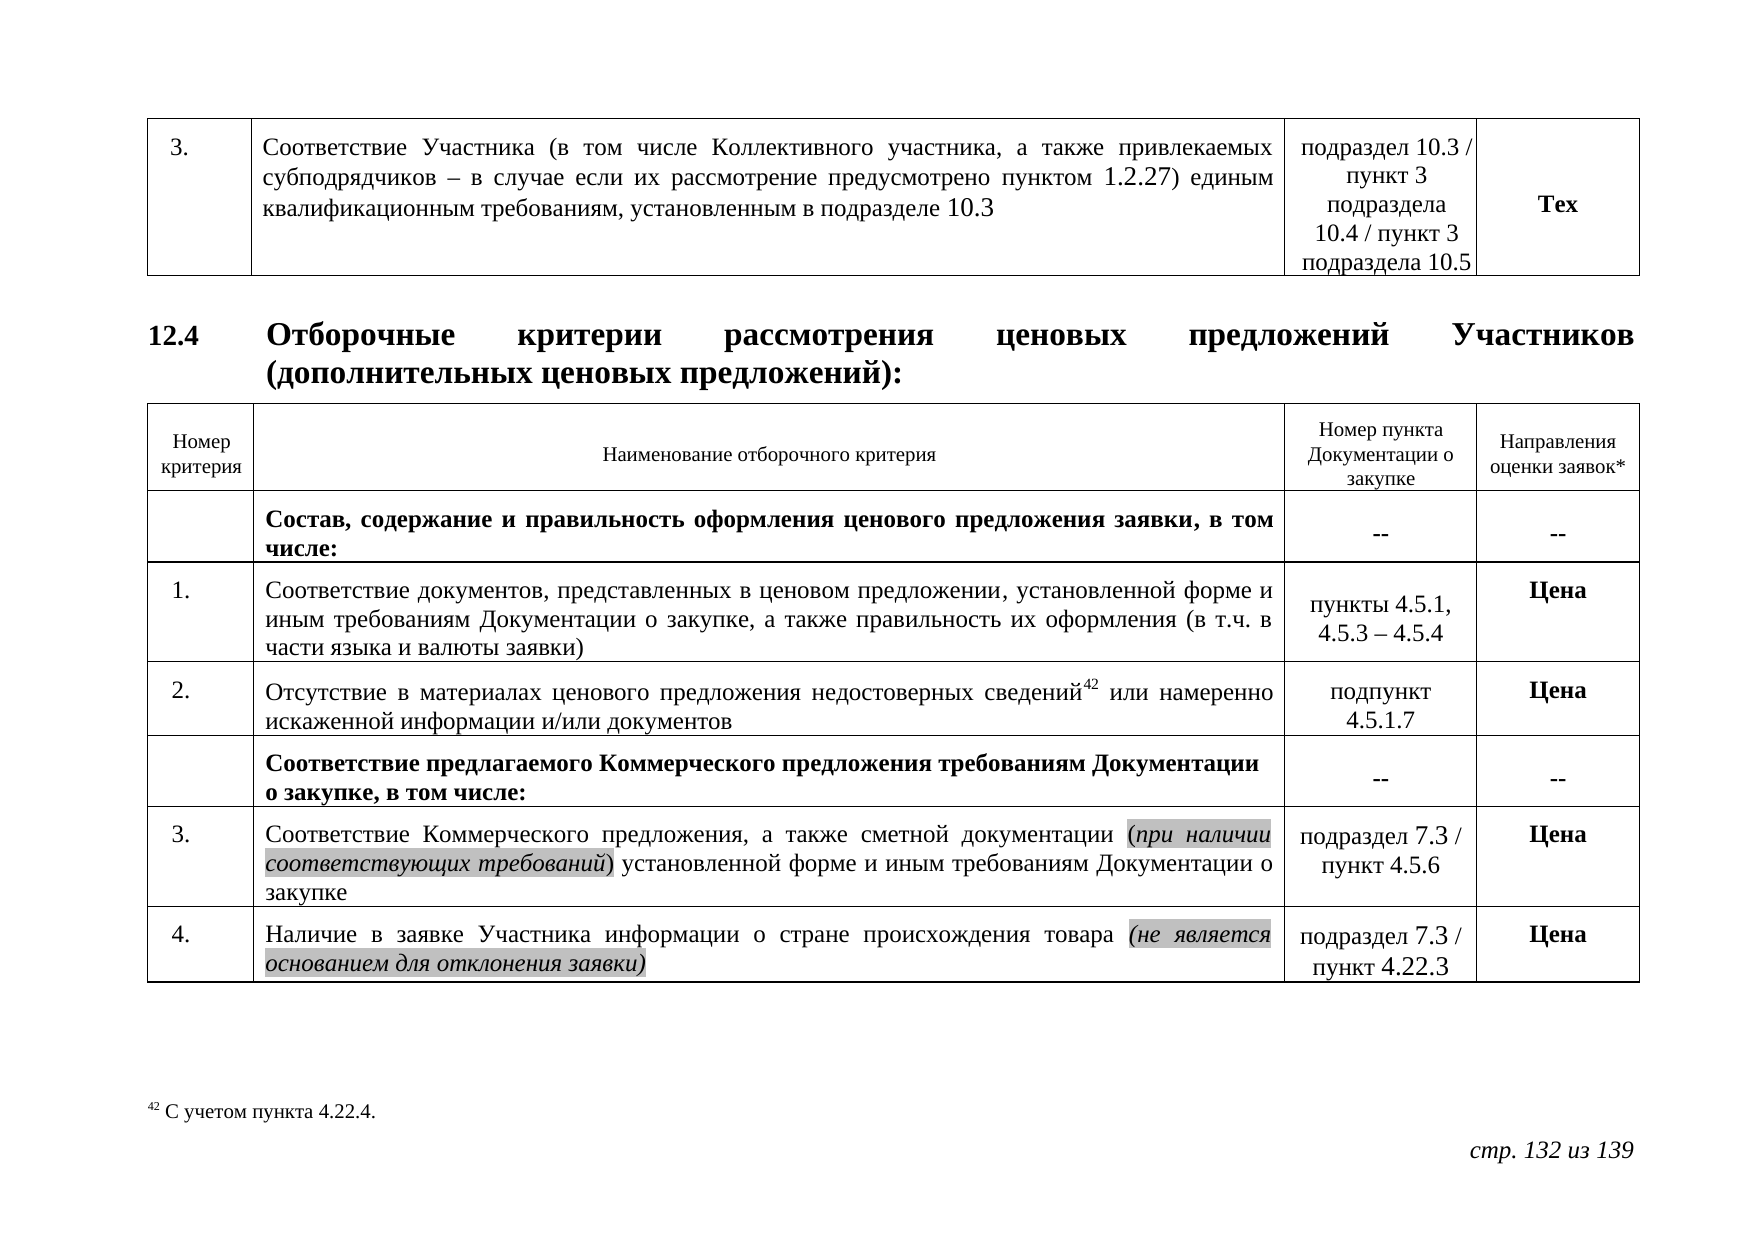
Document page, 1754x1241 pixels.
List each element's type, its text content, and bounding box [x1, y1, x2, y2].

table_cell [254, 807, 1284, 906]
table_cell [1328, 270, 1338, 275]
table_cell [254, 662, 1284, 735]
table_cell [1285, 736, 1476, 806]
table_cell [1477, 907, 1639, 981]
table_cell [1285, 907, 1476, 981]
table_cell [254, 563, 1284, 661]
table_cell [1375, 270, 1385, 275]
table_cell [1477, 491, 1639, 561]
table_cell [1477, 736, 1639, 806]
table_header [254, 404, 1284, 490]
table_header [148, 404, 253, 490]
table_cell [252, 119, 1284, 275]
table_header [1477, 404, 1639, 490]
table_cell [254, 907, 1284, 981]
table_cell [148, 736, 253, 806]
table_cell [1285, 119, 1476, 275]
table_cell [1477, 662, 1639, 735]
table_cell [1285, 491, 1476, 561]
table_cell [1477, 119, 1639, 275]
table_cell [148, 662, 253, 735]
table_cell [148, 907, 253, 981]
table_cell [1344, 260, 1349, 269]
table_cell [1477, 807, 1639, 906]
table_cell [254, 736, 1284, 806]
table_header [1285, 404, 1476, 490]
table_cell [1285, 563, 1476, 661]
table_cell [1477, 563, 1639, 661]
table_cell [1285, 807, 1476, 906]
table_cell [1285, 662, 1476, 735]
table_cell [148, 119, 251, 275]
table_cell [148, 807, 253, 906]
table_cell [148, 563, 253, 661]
subtitle Отборочные критерии рассмотрения ценовых предложений Участников (дополнительных ценовых предложений): [148, 314, 1636, 391]
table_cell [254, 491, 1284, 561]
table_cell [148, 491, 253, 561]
